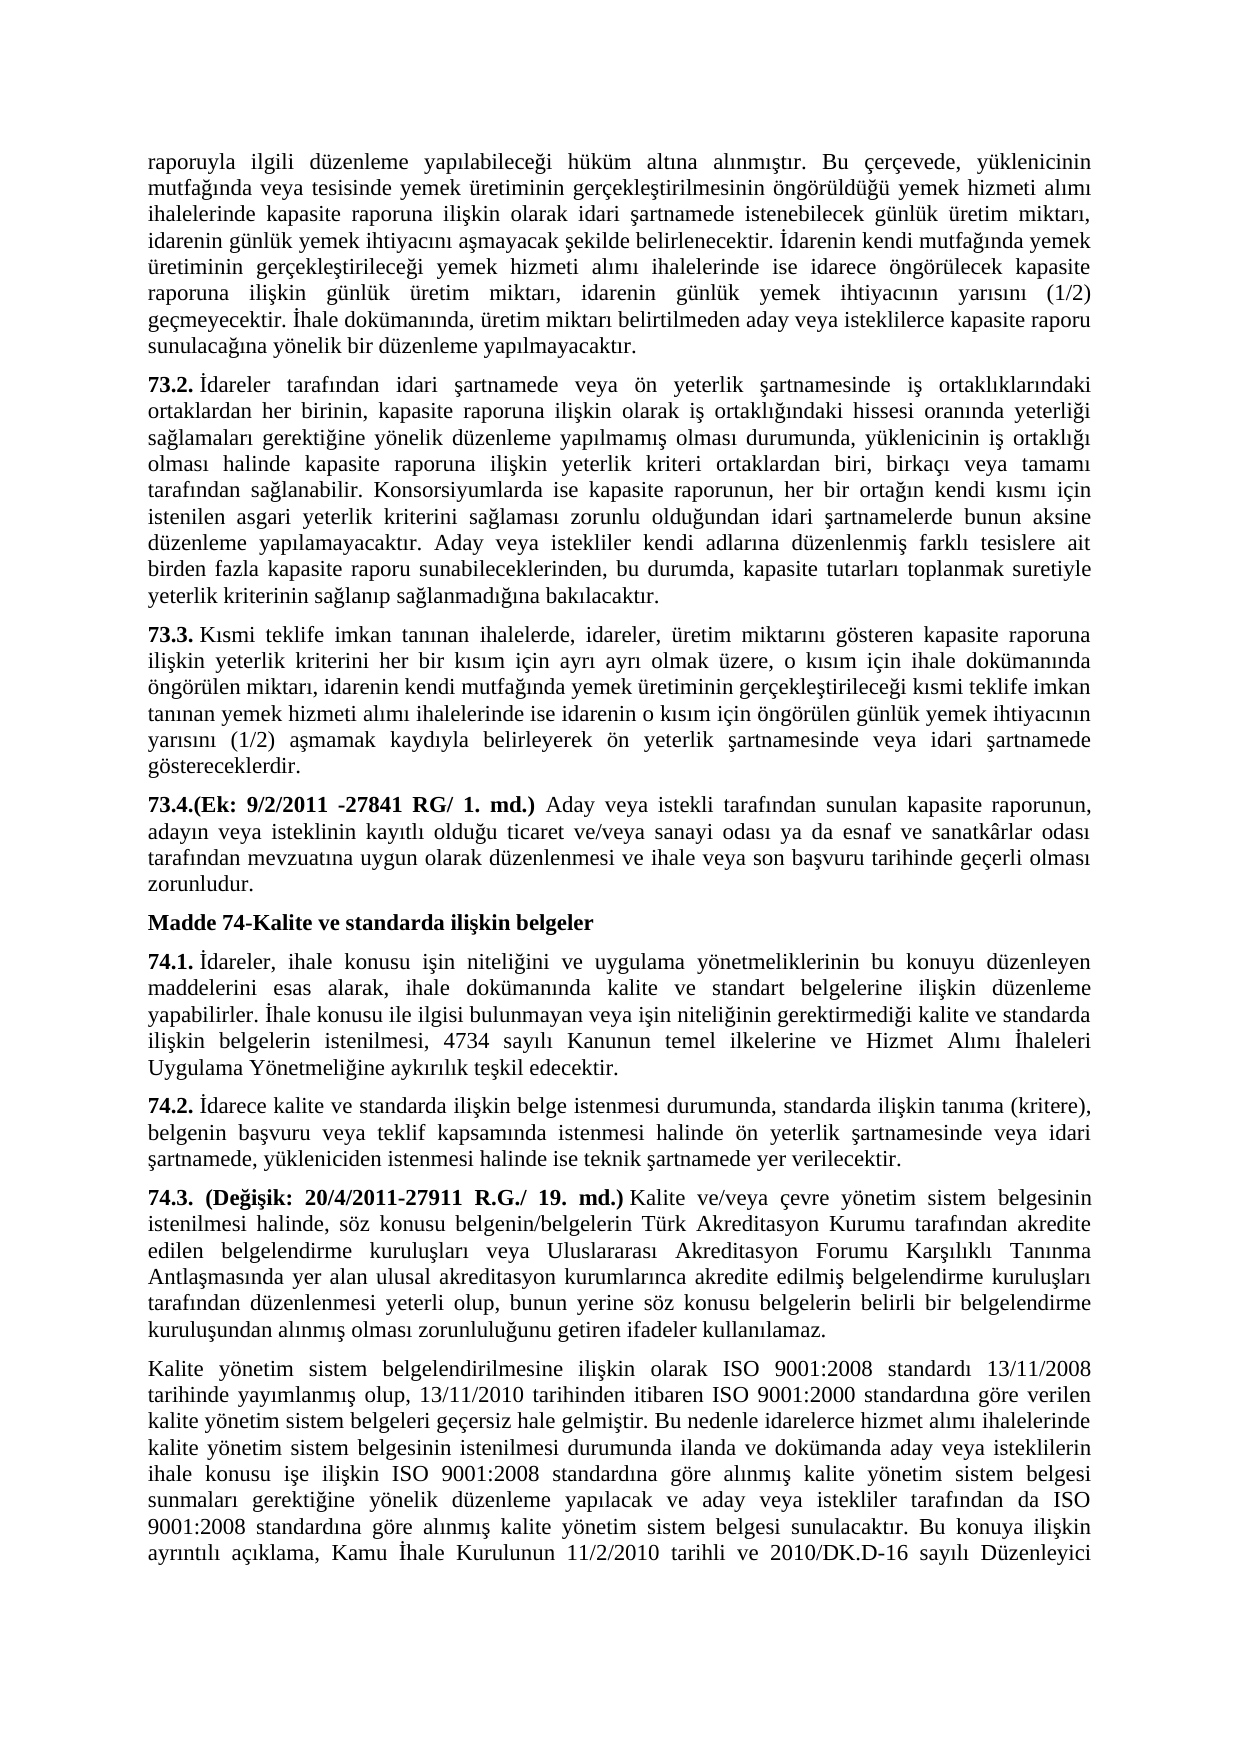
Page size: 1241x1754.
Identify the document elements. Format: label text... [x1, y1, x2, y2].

text 74.3. (Değişik: 20/4/2011-27911 R.G./ 19. md.) Kalite ve/veya çevre yönetim sistem belgesinin istenilmesi halinde, söz konusu belgenin/belgelerin Türk Akreditasyon Kurumu tarafından akredite edilen belgelendirme kuruluşları veya Uluslararası Akreditasyon Forumu Karşılıklı Tanınma Antlaşmasında yer alan ulusal akreditasyon kurumlarınca akredite edilmiş belgelendirme kuruluşları tarafından düzenlenmesi yeterli olup, bunun yerine söz konusu belgelerin belirli bir belgelendirme kuruluşundan alınmış olması zorunluluğunu getiren ifadeler kullanılamaz. [148, 1184, 1092, 1342]
text 74.2. İdarece kalite ve standarda ilişkin belge istenmesi durumunda, standarda ilişkin tanıma (kritere), belgenin başvuru veya teklif kapsamında istenmesi halinde ön yeterlik şartnamesinde veya idari şartnamede, yükleniciden istenmesi halinde ise teknik şartnamede yer verilecektir. [148, 1092, 1092, 1171]
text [148, 1354, 1092, 1565]
text 74.1. İdareler, ihale konusu işin niteliğini ve uygulama yönetmeliklerinin bu konuyu düzenleyen maddelerini esas alarak, ihale dokümanında kalite ve standart belgelerine ilişkin düzenleme yapabilirler. İhale konusu ile ilgisi bulunmayan veya işin niteliğinin gerektirmediği kalite ve standarda ilişkin belgelerin istenilmesi, 4734 sayılı Kanunun temel ilkelerine ve Hizmet Alımı İhaleleri Uygulama Yönetmeliğine aykırılık teşkil edecektir. [148, 948, 1092, 1080]
text 73.3. Kısmi teklife imkan tanınan ihalelerde, idareler, üretim miktarını gösteren kapasite raporuna ilişkin yeterlik kriterini her bir kısım için ayrı ayrı olmak üzere, o kısım için ihale dokümanında öngörülen miktarı, idarenin kendi mutfağında yemek üretiminin gerçekleştirileceği kısmi teklife imkan tanınan yemek hizmeti alımı ihalelerinde ise idarenin o kısım için öngörülen günlük yemek ihtiyacının yarısını (1/2) aşmamak kaydıyla belirleyerek ön yeterlik şartnamesinde veya idari şartnamede göstereceklerdir. [148, 621, 1092, 779]
text 73.2. İdareler tarafından idari şartnamede veya ön yeterlik şartnamesinde iş ortaklıklarındaki ortaklardan her birinin, kapasite raporuna ilişkin olarak iş ortaklığındaki hissesi oranında yeterliği sağlamaları gerektiğine yönelik düzenleme yapılmamış olması durumunda, yüklenicinin iş ortaklığı olması halinde kapasite raporuna ilişkin yeterlik kriteri ortaklardan biri, birkaçı veya tamamı tarafından sağlanabilir. Konsorsiyumlarda ise kapasite raporunun, her bir ortağın kendi kısmı için istenilen asgari yeterlik kriterini sağlaması zorunlu olduğundan idari şartnamelerde bunun aksine düzenleme yapılamayacaktır. Aday veya istekliler kendi adlarına düzenlenmiş farklı tesislere ait birden fazla kapasite raporu sunabileceklerinden, bu durumda, kapasite tutarları toplanmak suretiyle yeterlik kriterinin sağlanıp sağlanmadığına bakılacaktır. [148, 371, 1092, 608]
text Madde 74-Kalite ve standarda ilişkin belgeler [148, 909, 1092, 936]
text 73.4.(Ek: 9/2/2011 -27841 RG/ 1. md.) Aday veya istekli tarafından sunulan kapasite raporunun, adayın veya isteklinin kayıtlı olduğu ticaret ve/veya sanayi odası ya da esnaf ve sanatkârlar odası tarafından mevzuatına uygun olarak düzenlenmesi ve ihale veya son başvuru tarihinde geçerli olması zorunludur. [148, 791, 1092, 897]
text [148, 148, 1092, 358]
